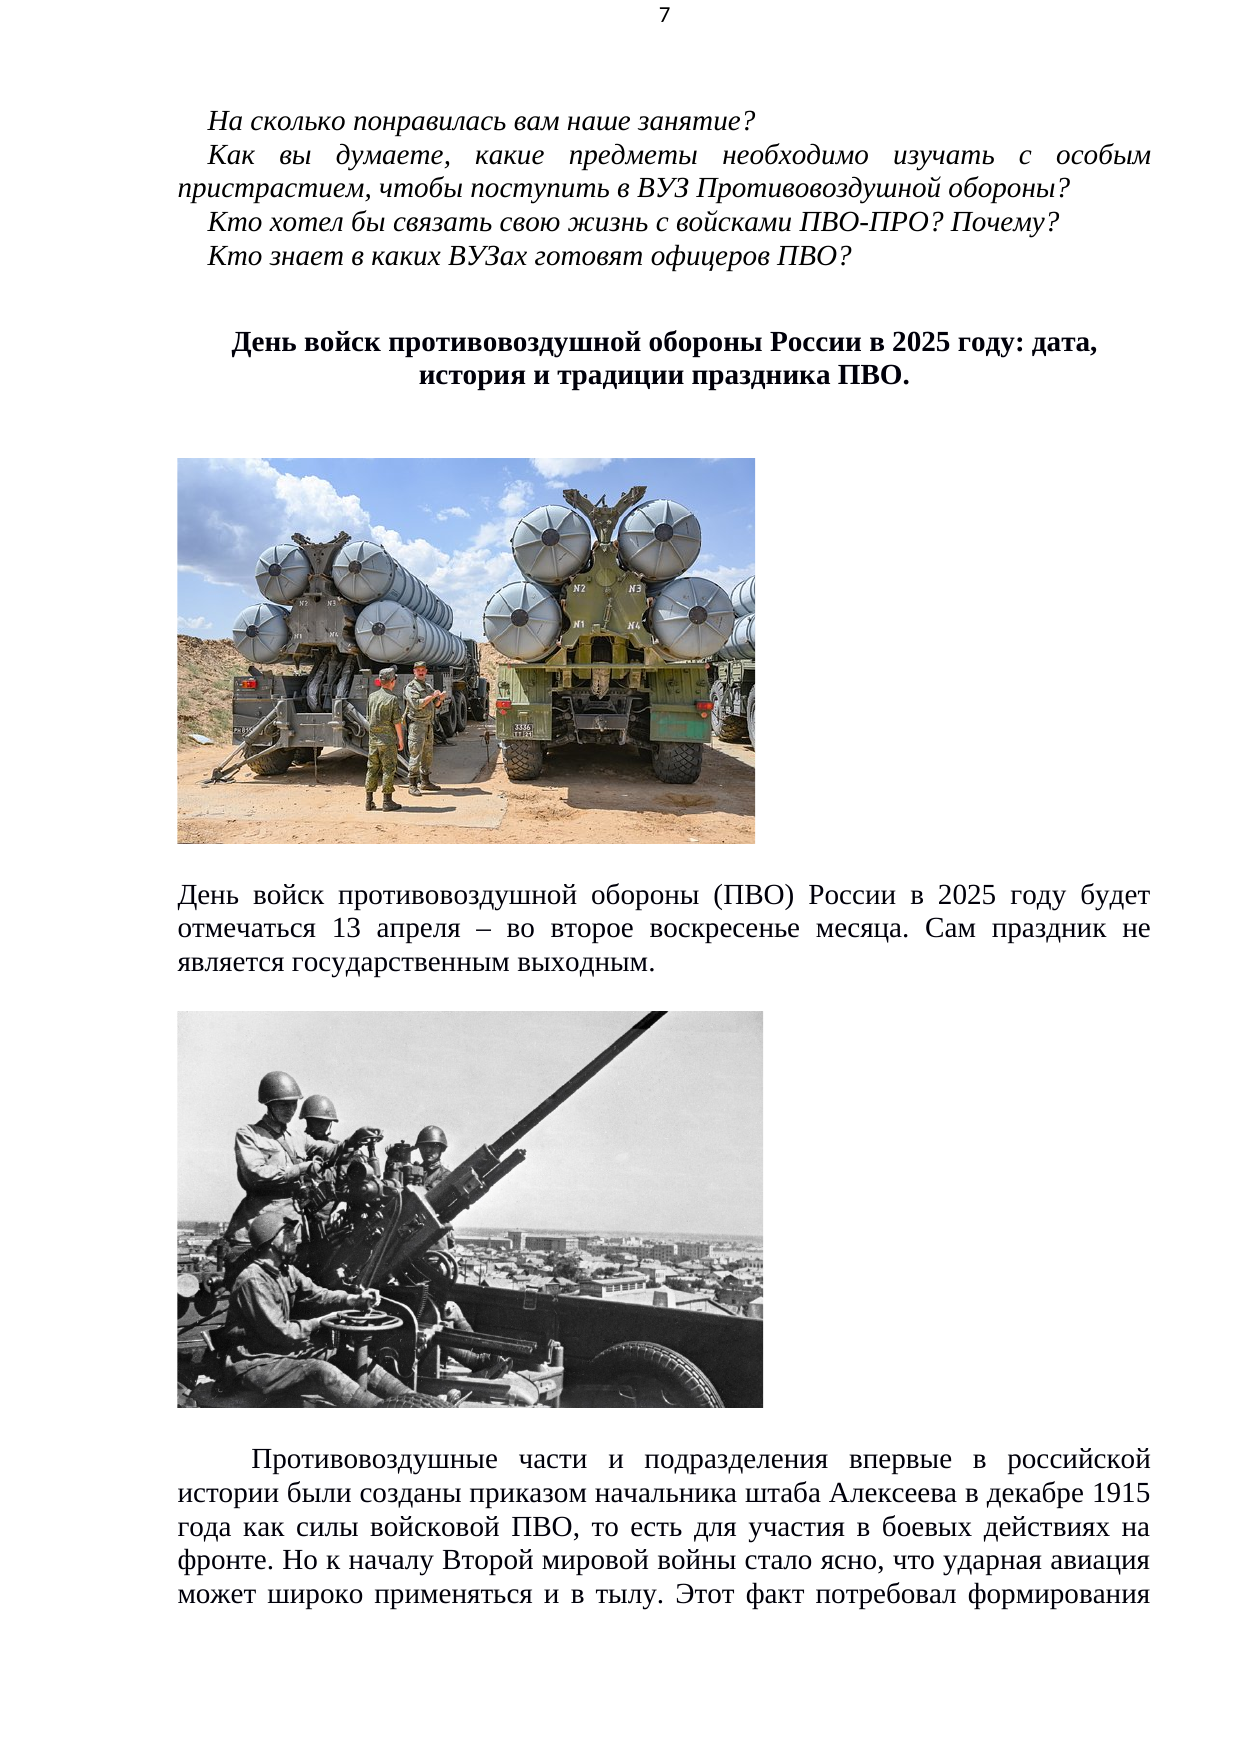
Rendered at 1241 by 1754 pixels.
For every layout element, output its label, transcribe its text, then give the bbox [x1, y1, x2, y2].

text Как вы думаете, какие предметы необходимо изучать с особым пристрастием, чтобы поступить в ВУЗ Противовоздушной обороны? [177, 137, 1152, 204]
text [177, 1442, 1152, 1609]
text День войск противовоздушной обороны (ПВО) России в 2025 году будет отмечаться 13 апреля – во второе воскресенье месяца. Сам праздник не является государственным выходным. [177, 877, 1152, 978]
picture [177, 1011, 764, 1408]
text Кто хотел бы связать свою жизнь с войсками ПВО-ПРО? Почему? [177, 204, 1152, 238]
text Кто знает в каких ВУЗах готовят офицеров ПВО? [177, 238, 1152, 271]
text На сколько понравилась вам наше занятие? [177, 103, 1152, 137]
picture [177, 458, 756, 844]
text День войск противовоздушной обороны России в 2025 году: дата, история и традиции праздника ПВО. [177, 324, 1152, 391]
